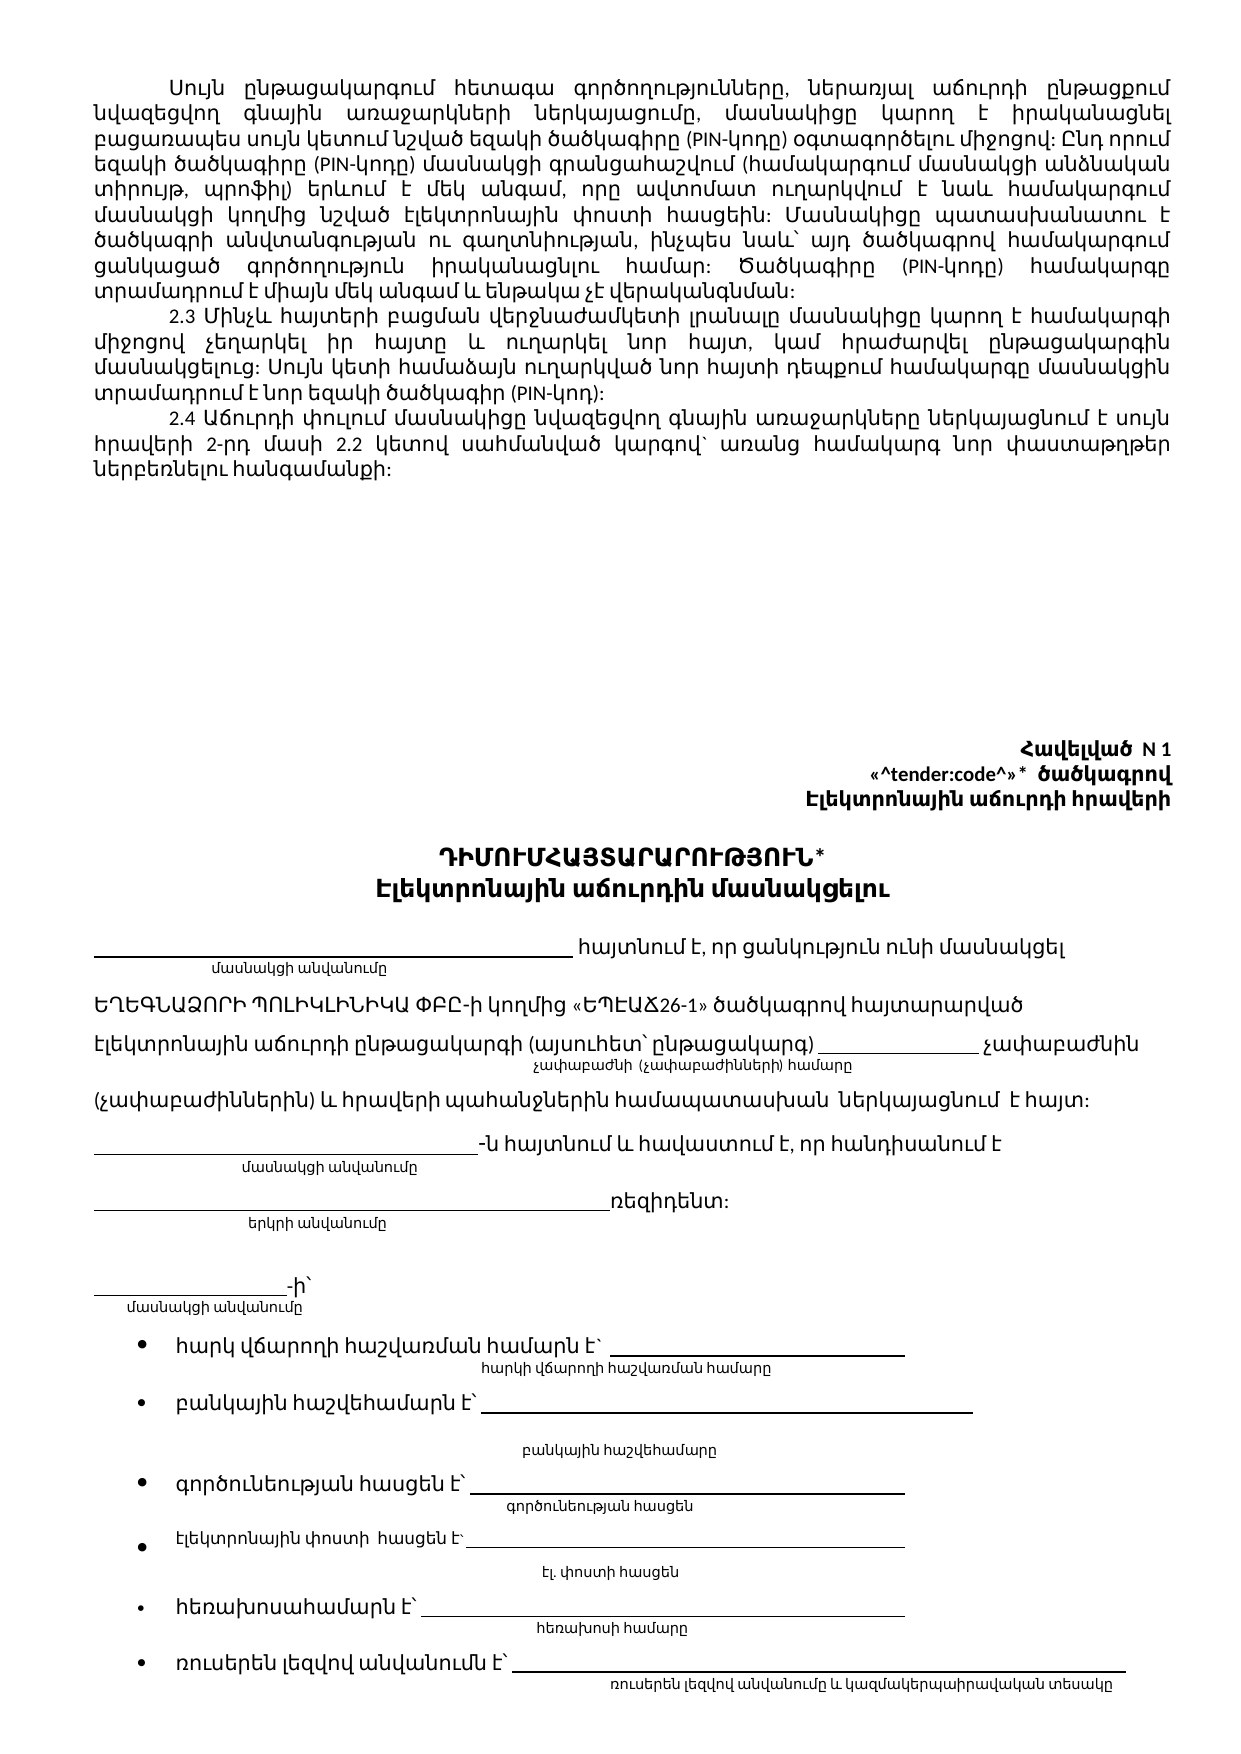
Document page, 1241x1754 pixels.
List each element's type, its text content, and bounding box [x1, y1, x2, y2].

text չափաբաժնի (չափաբաժինների) համարը [94, 1056, 1171, 1087]
list հարկ վճարողի հաշվառման համարն է` [138, 1329, 1171, 1360]
text հեռախոսի համարը [462, 1619, 1171, 1650]
text Հավելված N 1 [94, 736, 1171, 761]
text -ի՝ [94, 1273, 1171, 1299]
text գործունեության հասցեն [94, 1497, 1171, 1528]
list ռուսերեն լեզվով անվանումն է՝ [138, 1650, 1171, 1675]
text երկրի անվանումը [94, 1214, 1171, 1244]
list գործունեության հասցեն է՝ [138, 1472, 1171, 1497]
text «^tender:code^»* ծածկագրով [94, 761, 1171, 787]
text ԴԻՄՈՒՄՀԱՅՏԱՐԱՐՈՒԹՅՈՒՆ* [94, 843, 1171, 873]
list հեռախոսահամարն է՝ [138, 1594, 1171, 1619]
text ռուսերեն լեզվով անվանումը և կազմակերպաիրավական տեսակը [536, 1675, 1171, 1706]
text մասնակցի անվանումը [94, 1299, 1171, 1329]
text -ն հայտնում և հավաստում է, որ հանդիսանում է [94, 1127, 1171, 1158]
text հարկի վճարողի հաշվառման համարը [94, 1360, 1171, 1390]
text (չափաբաժիններին) և հրավերի պահանջներին համապատասխան ներկայացնում է հայտ: [94, 1087, 1171, 1112]
text 2.3 Մինչև հայտերի բացման վերջնաժամկետի լրանալը մասնակիցը կարող է համակարգի միջոցով չեղարկել իր հայտը և ուղարկել նոր հայտ, կամ հրաժարվել ընթացակարգին մասնակցելուց: Սույն կետի համաձայն ուղարկված նոր հայտի դեպքում համակարգը մասնակցին տրամադրում է նոր եզակի ծածկագիր (PIN-կոդ): [94, 304, 1171, 405]
text Էլեկտրոնային աճուրդի հրավերի [94, 787, 1171, 812]
subtitle Էլեկտրոնային աճուրդին մասնակցելու [94, 873, 1171, 904]
list էլեկտրոնային փոստի հասցեն է՝ [138, 1528, 1171, 1563]
text էլեկտրոնային աճուրդի ընթացակարգի (այսուհետ՝ ընթացակարգ) չափաբաժնին [94, 1031, 1171, 1056]
text ԵՂԵԳՆԱՁՈՐԻ ՊՈԼԻԿԼԻՆԻԿԱ ՓԲԸ-ի կողմից «ԵՊԷԱՃ26-1» ծածկագրով հայտարարված [94, 990, 1171, 1018]
list բանկային հաշվեհամարն է՝ [138, 1390, 1171, 1441]
text բանկային հաշվեհամարը [94, 1441, 1171, 1472]
text հայտնում է, որ ցանկություն ունի մասնակցել [94, 934, 1171, 959]
text մասնակցի անվանումը [94, 1158, 1171, 1188]
text էլ. փոստի հասցեն [94, 1563, 1171, 1594]
text ռեզիդենտ: [94, 1188, 1171, 1214]
text մասնակցի անվանումը [94, 959, 1171, 990]
text Սույն ընթացակարգում հետագա գործողությունները, ներառյալ աճուրդի ընթացքում նվազեցվող գնային առաջարկների ներկայացումը, մասնակիցը կարող է իրականացնել բացառապես սույն կետում նշված եզակի ծածկագիրը (PIN-կոդը) օգտագործելու միջոցով: Ընդ որում եզակի ծածկագիրը (PIN-կոդը) մասնակցի գրանցահաշվում (համակարգում մասնակցի անձնական տիրույթ, պրոֆիլ) երևում է մեկ անգամ, որը ավտոմատ ուղարկվում է նաև համակարգում մասնակցի կողմից նշված էլեկտրոնային փոստի հասցեին: Մասնակիցը պատասխանատու է ծածկագրի անվտանգության ու գաղտնիության, ինչպես նաև՝ այդ ծածկագրով համակարգում ցանկացած գործողություն իրականացնլու համար: Ծածկագիրը (PIN-կոդը) համակարգը տրամադրում է միայն մեկ անգամ և ենթակա չէ վերականգնման: [94, 75, 1171, 304]
text 2.4 Աճուրդի փուլում մասնակիցը նվազեցվող գնային առաջարկները ներկայացնում է սույն հրավերի 2-րդ մասի 2.2 կետով սահմանված կարգով` առանց համակարգ նոր փաստաթղթեր ներբեռնելու հանգամանքի: [94, 405, 1171, 482]
